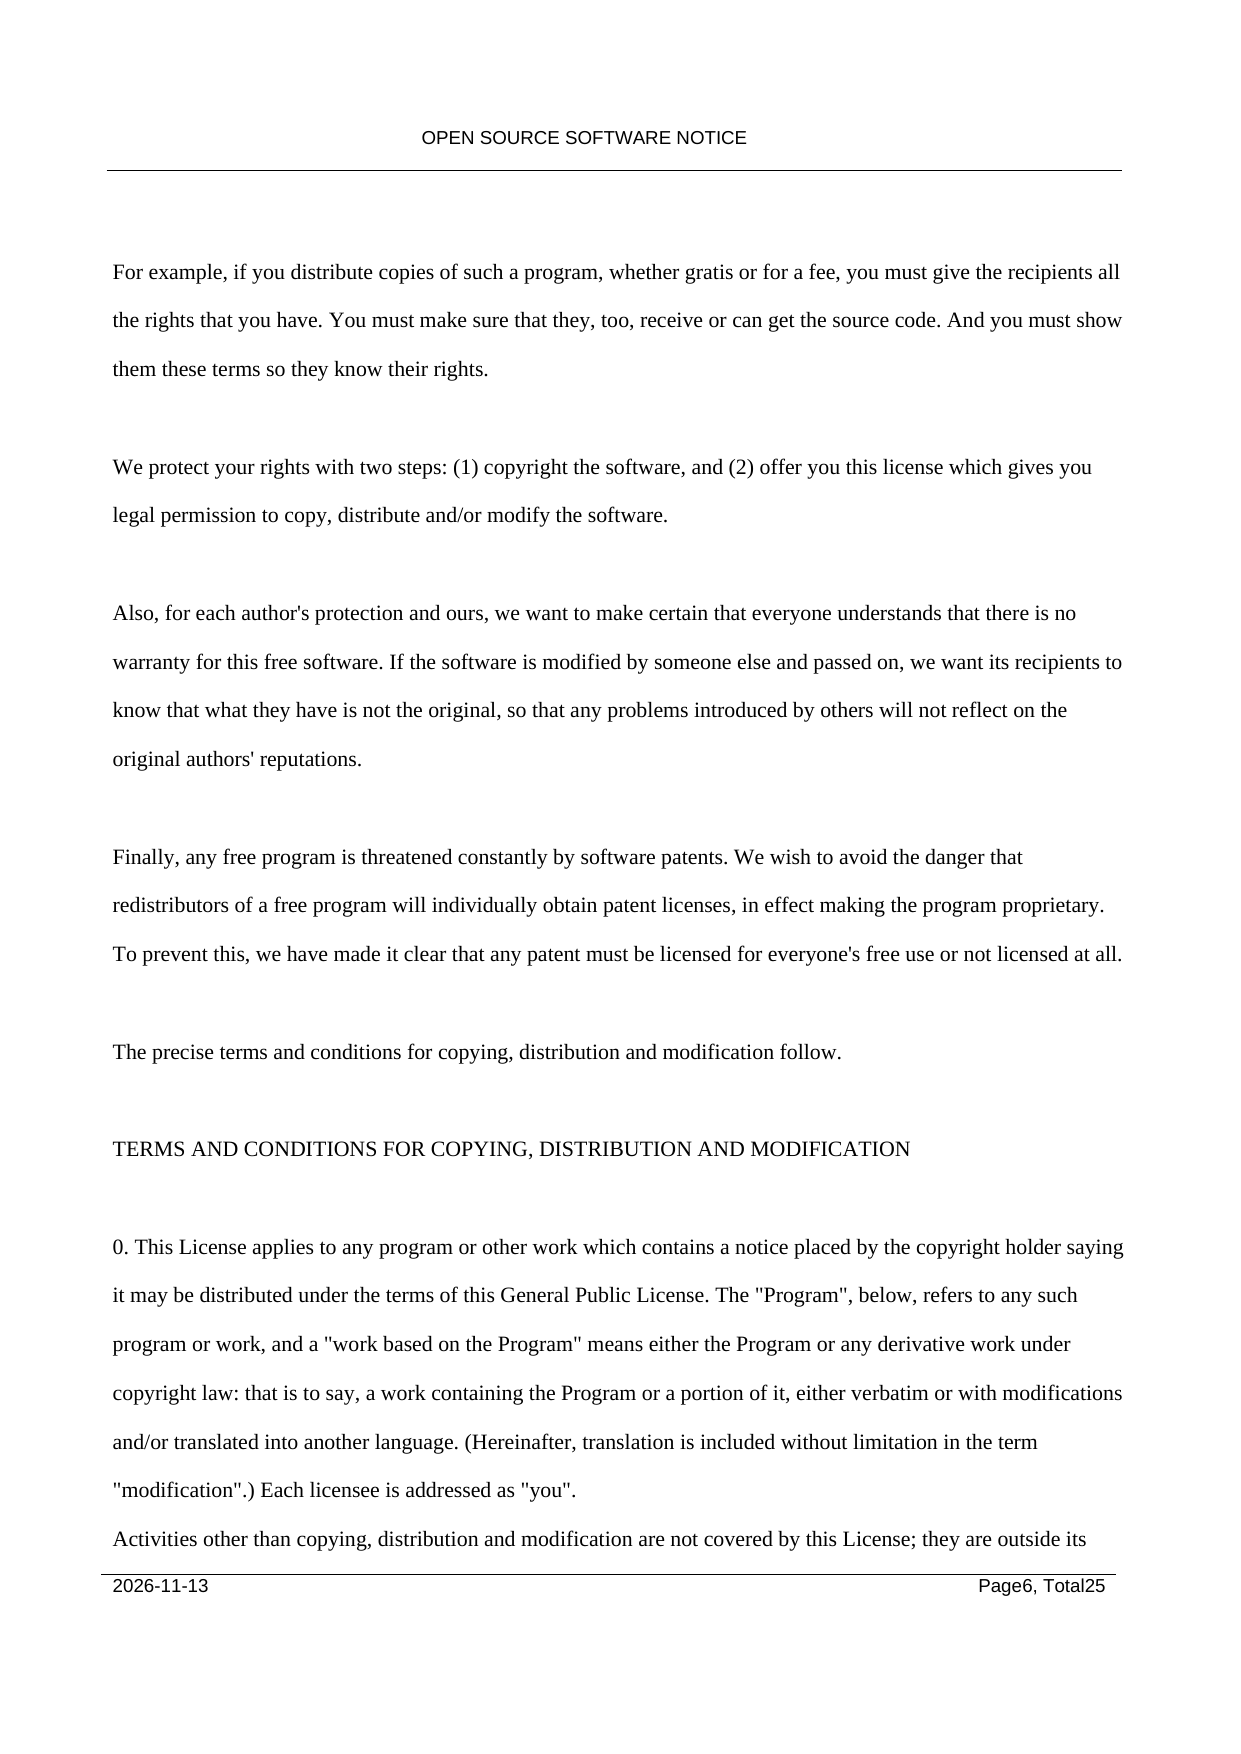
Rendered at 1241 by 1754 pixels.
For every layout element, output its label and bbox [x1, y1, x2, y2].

text [112, 206, 1128, 1555]
